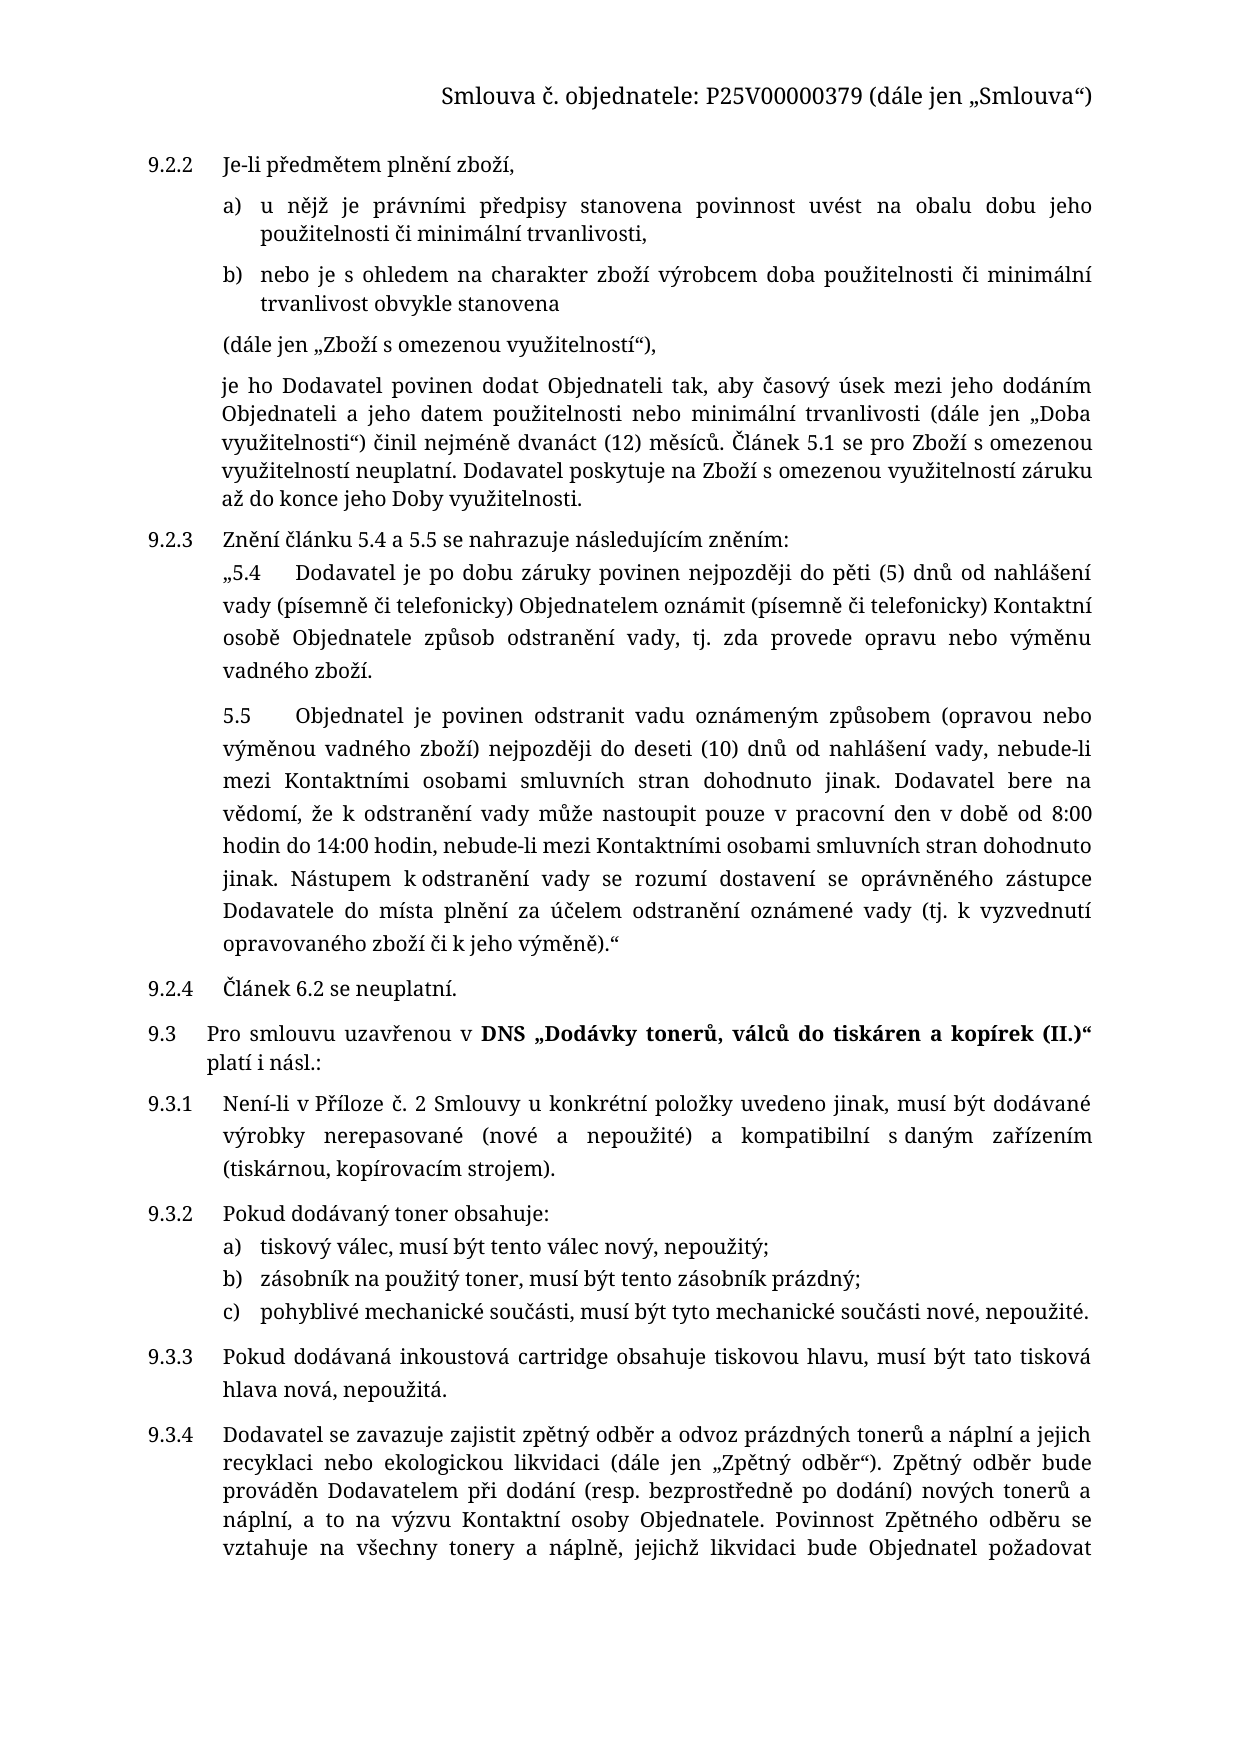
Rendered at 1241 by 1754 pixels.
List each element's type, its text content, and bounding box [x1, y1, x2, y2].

list Není-li v Příloze č. 2 Smlouvy u konkrétní položky uvedeno jinak, musí být dodávané výrobky nerepasované (nové a nepoužité) a kompatibilní s daným zařízením (tiskárnou, kopírovacím strojem). [148, 1089, 1093, 1182]
list zásobník na použitý toner, musí být tento zásobník prázdný; [223, 1264, 1093, 1293]
list Pokud dodávaný toner obsahuje: [148, 1199, 1093, 1228]
text (dále jen „Zboží s omezenou využitelností“), [223, 330, 1093, 358]
list 5.5 Objednatel je povinen odstranit vadu oznámeným způsobem (opravou nebo výměnou vadného zboží) nejpozději do deseti (10) dnů od nahlášení vady, nebude-li mezi Kontaktními osobami smluvních stran dohodnuto jinak. Dodavatel bere na vědomí, že k odstranění vady může nastoupit pouze v pracovní den v době od 8:00 hodin do 14:00 hodin, nebude-li mezi Kontaktními osobami smluvních stran dohodnuto jinak. Nástupem k odstranění vady se rozumí dostavení se oprávněného zástupce Dodavatele do místa plnění za účelem odstranění oznámené vady (tj. k vyzvednutí opravovaného zboží či k jeho výměně).“ [223, 701, 1093, 958]
list u nějž je právními předpisy stanovena povinnost uvést na obalu dobu jeho použitelnosti či minimální trvanlivosti, [223, 191, 1093, 248]
text je ho Dodavatel povinen dodat Objednateli tak, aby časový úsek mezi jeho dodáním Objednateli a jeho datem použitelnosti nebo minimální trvanlivosti (dále jen „Doba využitelnosti“) činil nejméně dvanáct (12) měsíců. Článek 5.1 se pro Zboží s omezenou využitelností neuplatní. Dodavatel poskytuje na Zboží s omezenou využitelností záruku až do konce jeho Doby využitelnosti. [221, 371, 1093, 513]
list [148, 1420, 1093, 1562]
list nebo je s ohledem na charakter zboží výrobcem doba použitelnosti či minimální trvanlivost obvykle stanovena [223, 261, 1093, 317]
list Znění článku 5.4 a 5.5 se nahrazuje následujícím zněním: [148, 526, 1093, 554]
list pohyblivé mechanické součásti, musí být tyto mechanické součásti nové, nepoužité. [223, 1297, 1093, 1325]
list Pro smlouvu uzavřenou v DNS „Dodávky tonerů, válců do tiskáren a kopírek (II.)“ platí i násl.: [148, 1019, 1093, 1076]
list Pokud dodávaná inkoustová cartridge obsahuje tiskovou hlavu, musí být tato tisková hlava nová, nepoužitá. [148, 1342, 1093, 1403]
list Je-li předmětem plnění zboží, [148, 150, 1093, 179]
list „5.4 Dodavatel je po dobu záruky povinen nejpozději do pěti (5) dnů od nahlášení vady (písemně či telefonicky) Objednatelem oznámit (písemně či telefonicky) Kontaktní osobě Objednatele způsob odstranění vady, tj. zda provede opravu nebo výměnu vadného zboží. [223, 558, 1093, 684]
list tiskový válec, musí být tento válec nový, nepoužitý; [223, 1232, 1093, 1260]
list Článek 6.2 se neuplatní. [148, 974, 1093, 1003]
